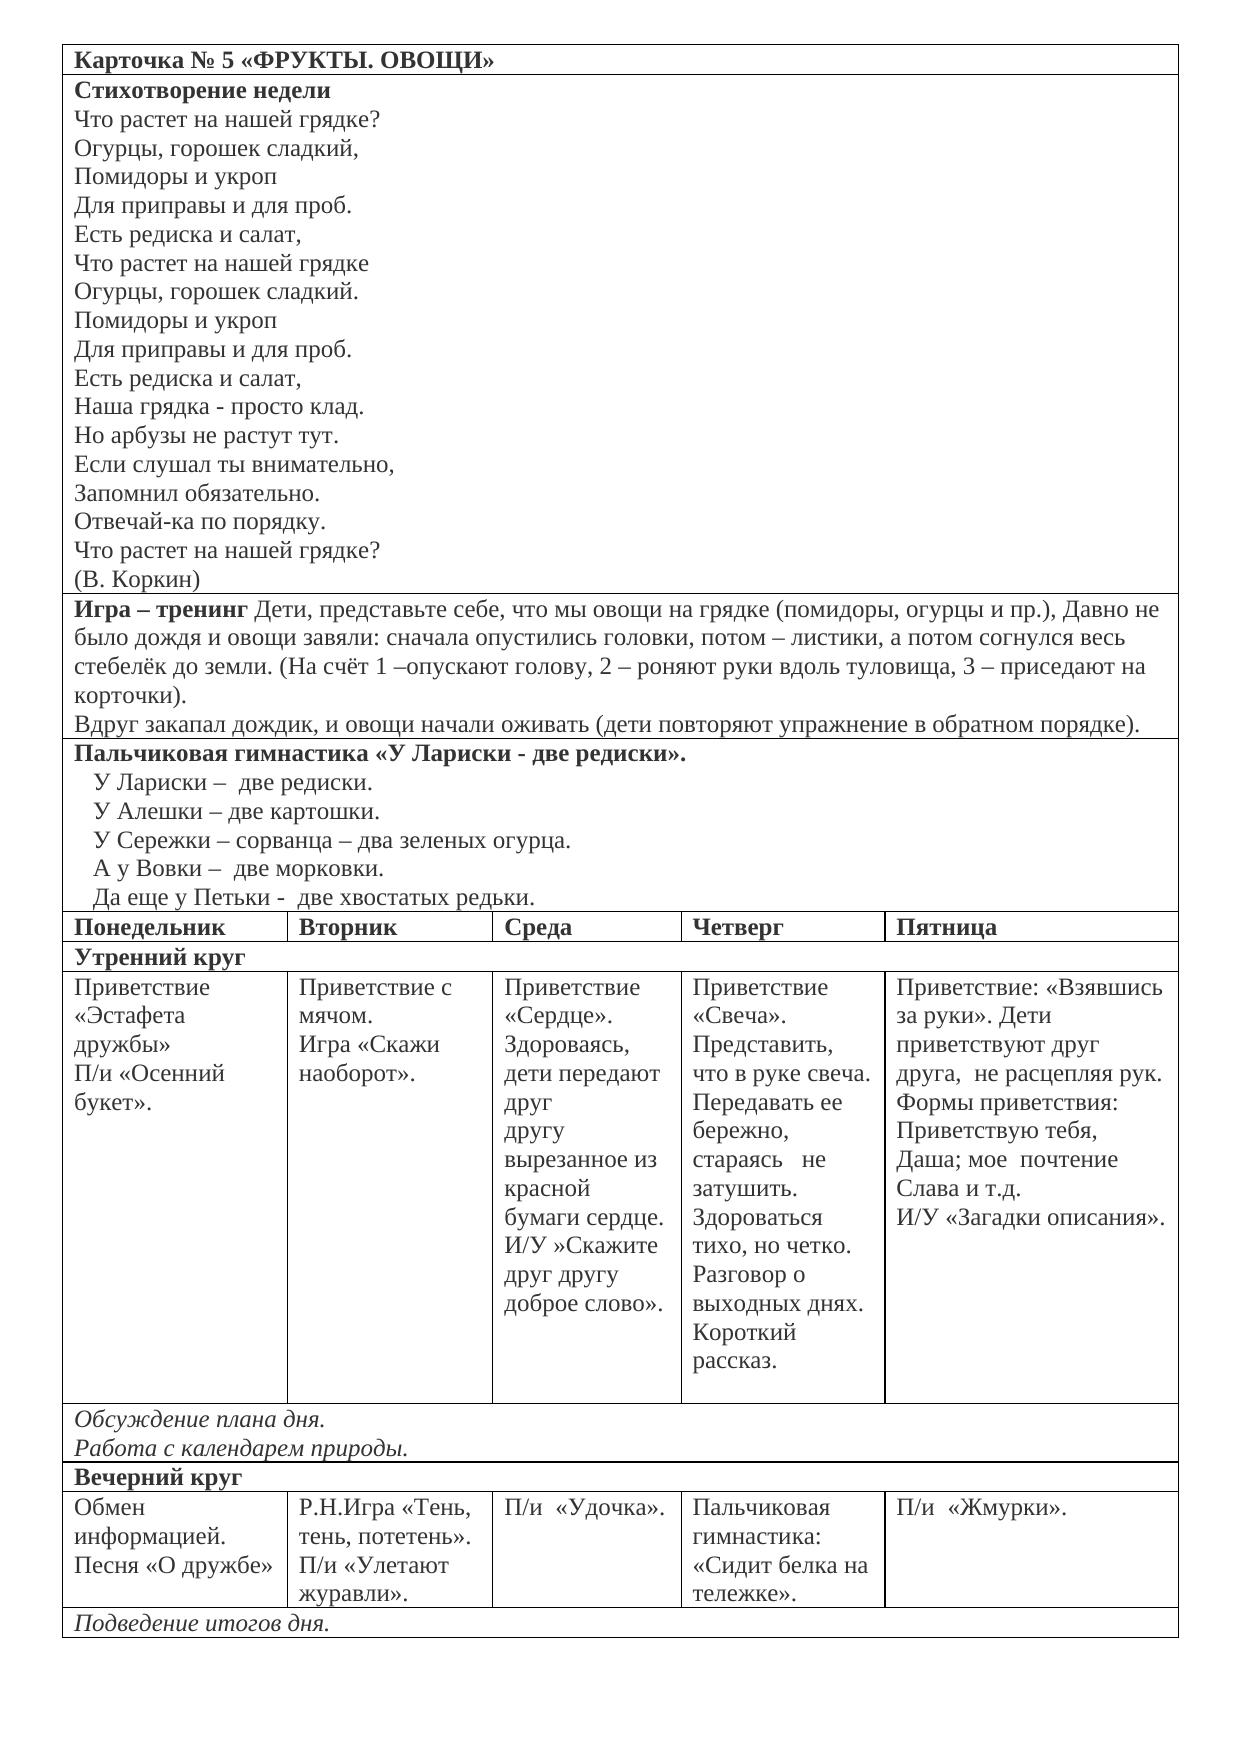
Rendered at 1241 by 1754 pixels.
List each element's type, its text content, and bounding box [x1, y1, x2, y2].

table_cell Р.Н.Игра «Тень, тень, потетень». П/и «Улетают журавли». [288, 1492, 492, 1607]
table_cell Приветствие с мячом. Игра «Скажи наоборот». [288, 972, 492, 1403]
table_cell Стихотворение недели Что растет на нашей грядке? Огурцы, горошек сладкий, Помидоры и укроп Для приправы и для проб. Есть редиска и салат, Что растет на нашей грядке Огурцы, горошек сладкий. Помидоры и укроп Для приправы и для проб. Есть редиска и салат, Наша грядка - просто клад. Но арбузы не растут тут. Если слушал ты внимательно, Запомнил обязательно. Отвечай-ка по порядку. Что растет на нашей грядке? (В. Коркин) [63, 75, 1178, 593]
table_cell Среда [493, 912, 681, 941]
table_cell Приветствие: «Взявшись за руки». Дети приветствуют друг друга, не расцепляя рук. Формы приветствия: Приветствую тебя, Даша; мое почтение Слава и т.д. И/У «Загадки описания». [886, 972, 1178, 1403]
table_cell Подведение итогов дня. [63, 1608, 1178, 1637]
table_cell Приветствие «Свеча». Представить, что в руке свеча. Передавать ее бережно, стараясь не затушить. Здороваться тихо, но четко. Разговор о выходных днях. Короткий рассказ. [682, 972, 884, 1403]
table_cell П/и «Удочка». [493, 1492, 681, 1607]
table_cell Вторник [288, 912, 492, 941]
table_cell Утренний круг [63, 942, 1178, 971]
table_cell Обсуждение плана дня. Работа с календарем природы. [63, 1404, 1178, 1461]
table_header Карточка № 5 «ФРУКТЫ. ОВОЩИ» [63, 45, 1178, 74]
table_cell Пятница [886, 912, 1178, 941]
table_cell Обмен информацией. Песня «О дружбе» [63, 1492, 287, 1607]
table_cell Игра – тренинг Дети, представьте себе, что мы овощи на грядке (помидоры, огурцы и пр.), Давно не было дождя и овощи завяли: сначала опустились головки, потом – листики, а потом согнулся весь стебелёк до земли. (На счёт 1 –опускают голову, 2 – роняют руки вдоль туловища, 3 – приседают на корточки). Вдруг закапал дождик, и овощи начали оживать (дети повторяют упражнение в обратном порядке). [63, 594, 1178, 737]
table_cell Вечерний круг [63, 1463, 1178, 1491]
table_cell Понедельник [63, 912, 287, 941]
table_cell Пальчиковая гимнастика: «Сидит белка на тележке». [682, 1492, 884, 1607]
table_cell П/и «Жмурки». [886, 1492, 1178, 1607]
table_cell Четверг [682, 912, 884, 941]
table_cell Пальчиковая гимнастика «У Лариски - две редиски». У Лариски – две редиски. У Алешки – две картошки. У Сережки – сорванца – два зеленых огурца. А у Вовки – две морковки. Да еще у Петьки - две хвостатых редьки. [63, 739, 1178, 911]
table_cell Приветствие «Эстафета дружбы» П/и «Осенний букет». [63, 972, 287, 1403]
table_cell Приветствие «Сердце». Здороваясь, дети передают друг другу вырезанное из красной бумаги сердце. И/У »Скажите друг другу доброе слово». [493, 972, 681, 1403]
